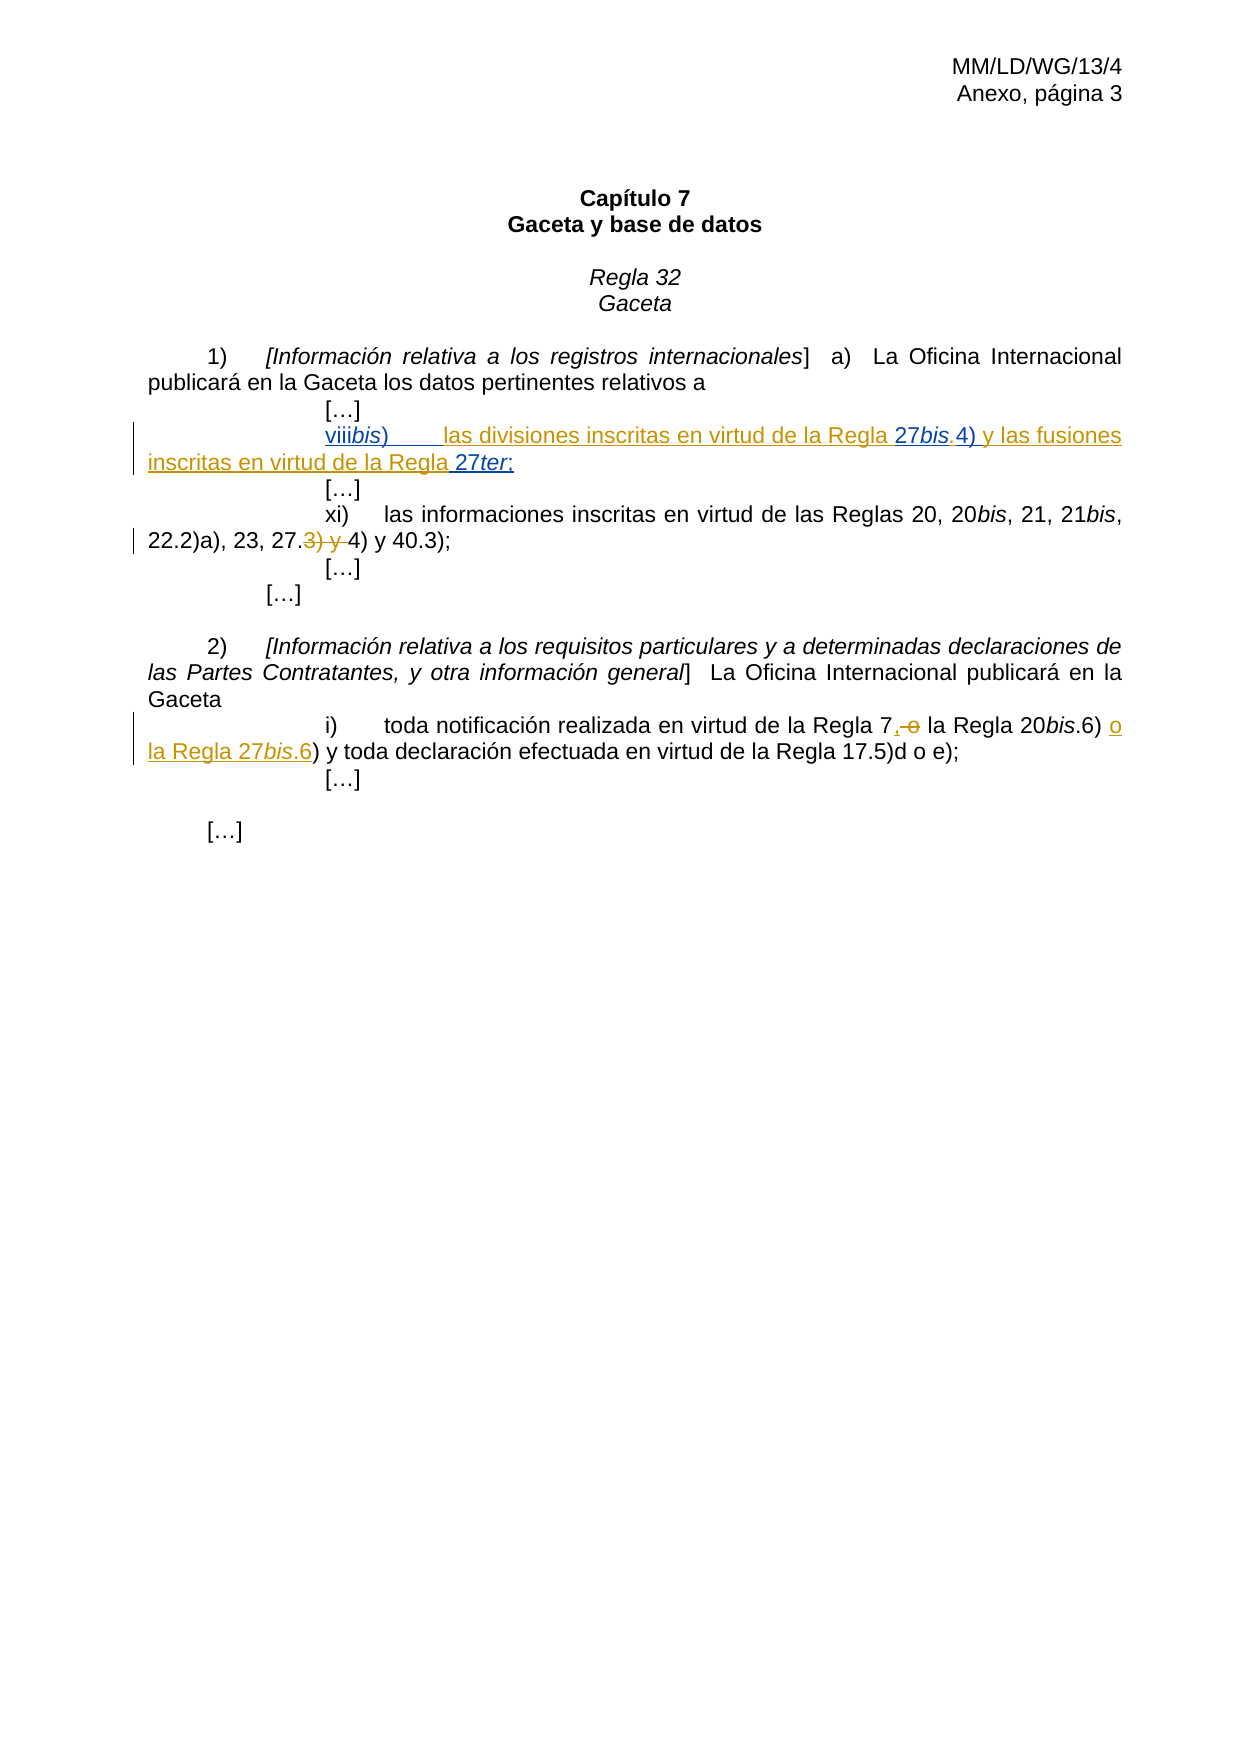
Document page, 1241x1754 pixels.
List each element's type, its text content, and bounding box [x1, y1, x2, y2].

text […] [148, 475, 1122, 501]
text […] [148, 765, 1122, 791]
text […] [148, 396, 1122, 422]
text […] [148, 554, 1122, 580]
text Capítulo 7 [148, 185, 1122, 211]
text 1) [Información relativa a los registros internacionales] a) La Oficina Internacional publicará en la Gaceta los datos pertinentes relativos a [148, 343, 1122, 396]
text […] [148, 817, 1122, 844]
text i) toda notificación realizada en virtud de la Regla 7 la Regla 20bis.6) ) y toda declaración efectuada en virtud de la Regla 17.5)d o e); [148, 712, 1122, 765]
text xi) las informaciones inscritas en virtud de las Reglas 20, 20bis, 21, 21bis, 22.2)a), 23, 27.4) y 40.3); [148, 501, 1122, 554]
text 2) [Información relativa a los requisitos particulares y a determinadas declaraciones de las Partes Contratantes, y otra información general] La Oficina Internacional publicará en la Gaceta [148, 633, 1122, 712]
text Gaceta y base de datos [148, 211, 1122, 238]
text Regla 32 [148, 264, 1122, 290]
text […] [148, 580, 1122, 607]
text Gaceta [148, 290, 1122, 317]
